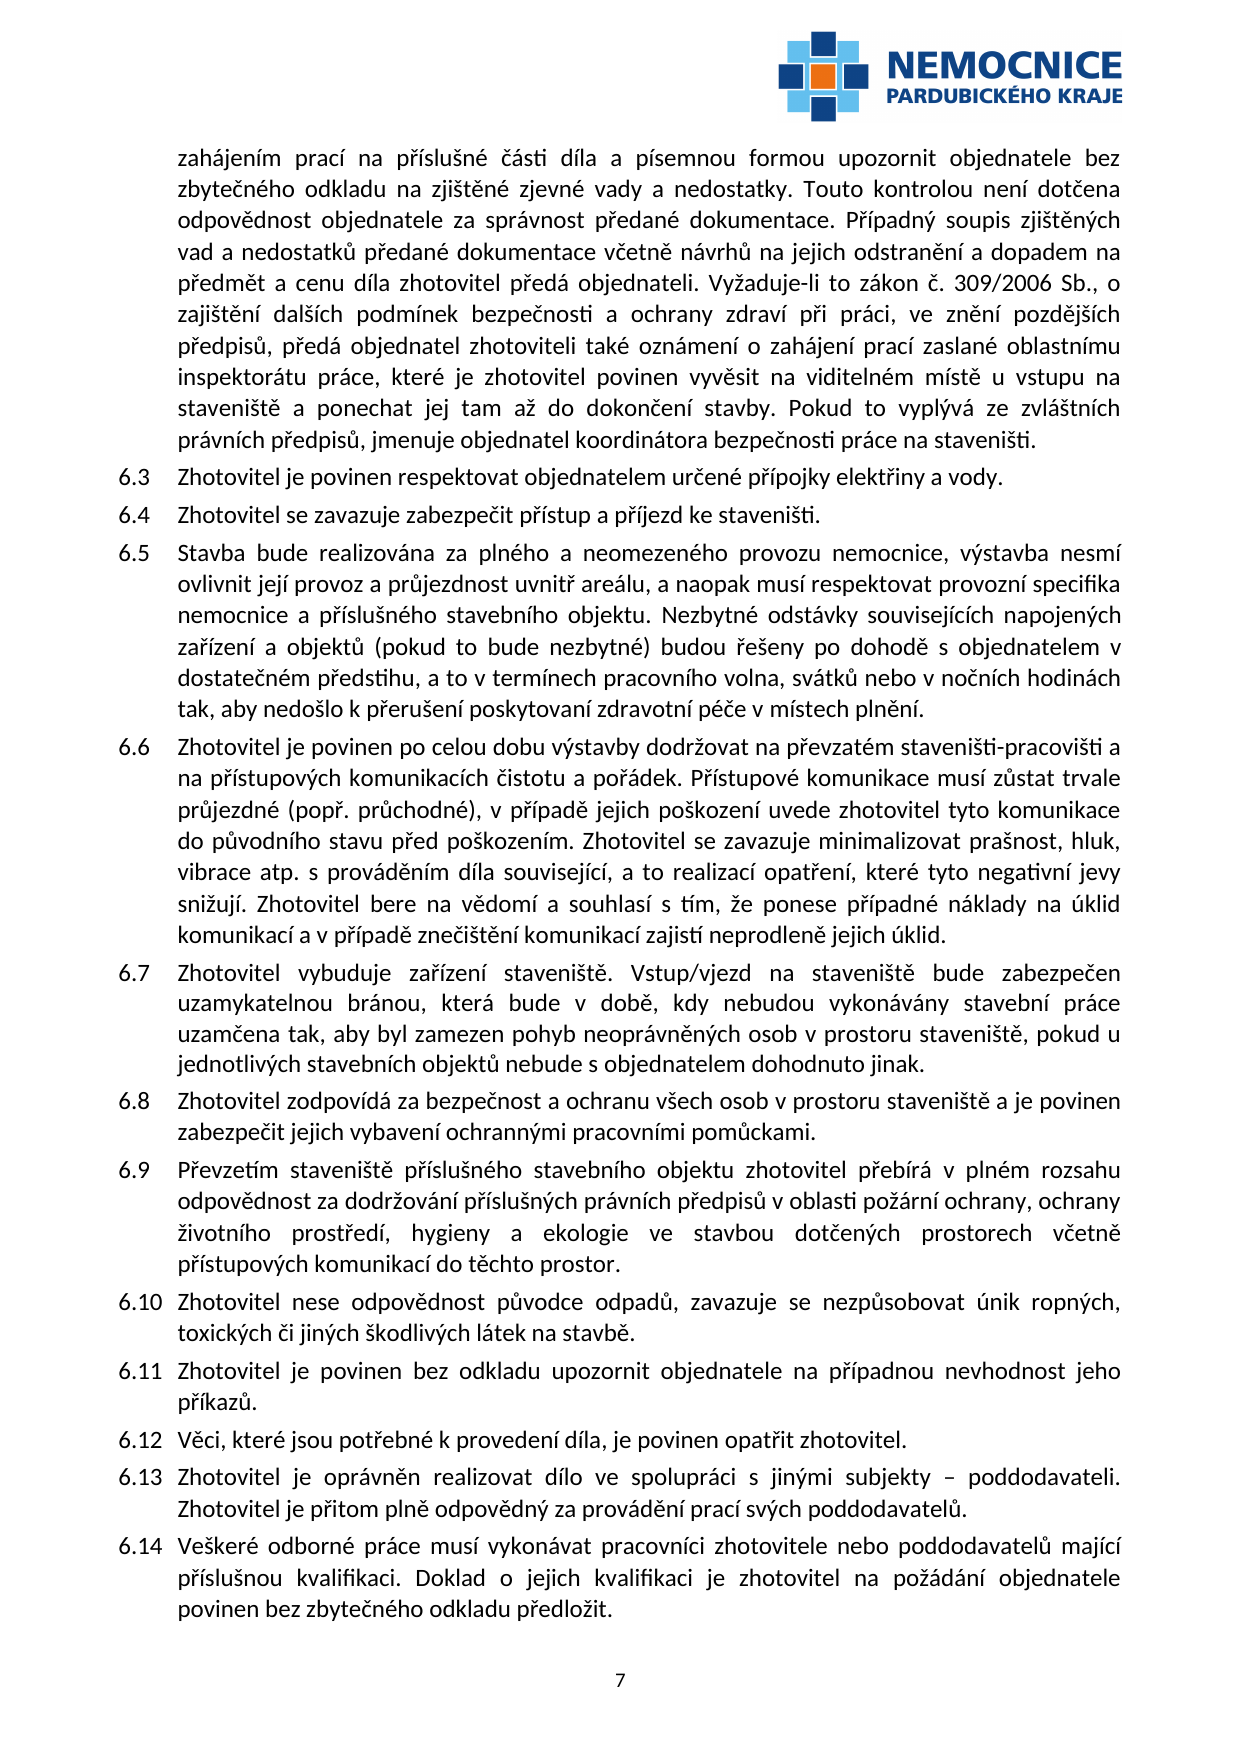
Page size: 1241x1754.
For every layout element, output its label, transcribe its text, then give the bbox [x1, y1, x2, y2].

list Převzetím staveniště příslušného stavebního objektu zhotovitel přebírá v plném rozsahu odpovědnost za dodržování příslušných právních předpisů v oblasti požární ochrany, ochrany životního prostředí, hygieny a ekologie ve stavbou dotčených prostorech včetně přístupových komunikací do těchto prostor. [118, 1154, 1122, 1279]
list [118, 142, 1122, 454]
list Zhotovitel zodpovídá za bezpečnost a ochranu všech osob v prostoru staveniště a je povinen zabezpečit jejich vybavení ochrannými pracovními pomůckami. [118, 1085, 1122, 1147]
text 6.14 Veškeré odborné práce musí vykonávat pracovníci zhotovitele nebo poddodavatelů mající příslušnou kvalifikaci. Doklad o jejich kvalifikaci je zhotovitel na požádání objednatele povinen bez zbytečného odkladu předložit. [118, 1530, 1122, 1623]
list Zhotovitel se zavazuje zabezpečit přístup a příjezd ke staveništi. [118, 499, 1122, 530]
list Zhotovitel je oprávněn realizovat dílo ve spolupráci s jinými subjekty – poddodavateli. Zhotovitel je přitom plně odpovědný za provádění prací svých poddodavatelů. [118, 1461, 1122, 1523]
list Věci, které jsou potřebné k provedení díla, je povinen opatřit zhotovitel. [118, 1424, 1122, 1454]
picture [777, 30, 1123, 123]
list Zhotovitel je povinen bez odkladu upozornit objednatele na případnou nevhodnost jeho příkazů. [118, 1355, 1122, 1417]
list Zhotovitel je povinen respektovat objednatelem určené přípojky elektřiny a vody. [118, 462, 1122, 492]
list Zhotovitel vybuduje zařízení staveniště. Vstup/vjezd na staveniště bude zabezpečen uzamykatelnou bránou, která bude v době, kdy nebudou vykonávány stavební práce uzamčena tak, aby byl zamezen pohyb neoprávněných osob v prostoru staveniště, pokud u jednotlivých stavebních objektů nebude s objednatelem dohodnuto jinak. [118, 957, 1122, 1079]
list Zhotovitel nese odpovědnost původce odpadů, zavazuje se nezpůsobovat únik ropných, toxických či jiných škodlivých látek na stavbě. [118, 1286, 1122, 1348]
list Stavba bude realizována za plného a neomezeného provozu nemocnice, výstavba nesmí ovlivnit její provoz a průjezdnost uvnitř areálu, a naopak musí respektovat provozní specifika nemocnice a příslušného stavebního objektu. Nezbytné odstávky souvisejících napojených zařízení a objektů (pokud to bude nezbytné) budou řešeny po dohodě s objednatelem v dostatečném předstihu, a to v termínech pracovního volna, svátků nebo v nočních hodinách tak, aby nedošlo k přerušení poskytovaní zdravotní péče v místech plnění. [118, 537, 1122, 724]
list Zhotovitel je povinen po celou dobu výstavby dodržovat na převzatém staveništi-pracovišti a na přístupových komunikacích čistotu a pořádek. Přístupové komunikace musí zůstat trvale průjezdné (popř. průchodné), v případě jejich poškození uvede zhotovitel tyto komunikace do původního stavu před poškozením. Zhotovitel se zavazuje minimalizovat prašnost, hluk, vibrace atp. s prováděním díla související, a to realizací opatření, které tyto negativní jevy snižují. Zhotovitel bere na vědomí a souhlasí s tím, že ponese případné náklady na úklid komunikací a v případě znečištění komunikací zajistí neprodleně jejich úklid. [118, 731, 1122, 950]
